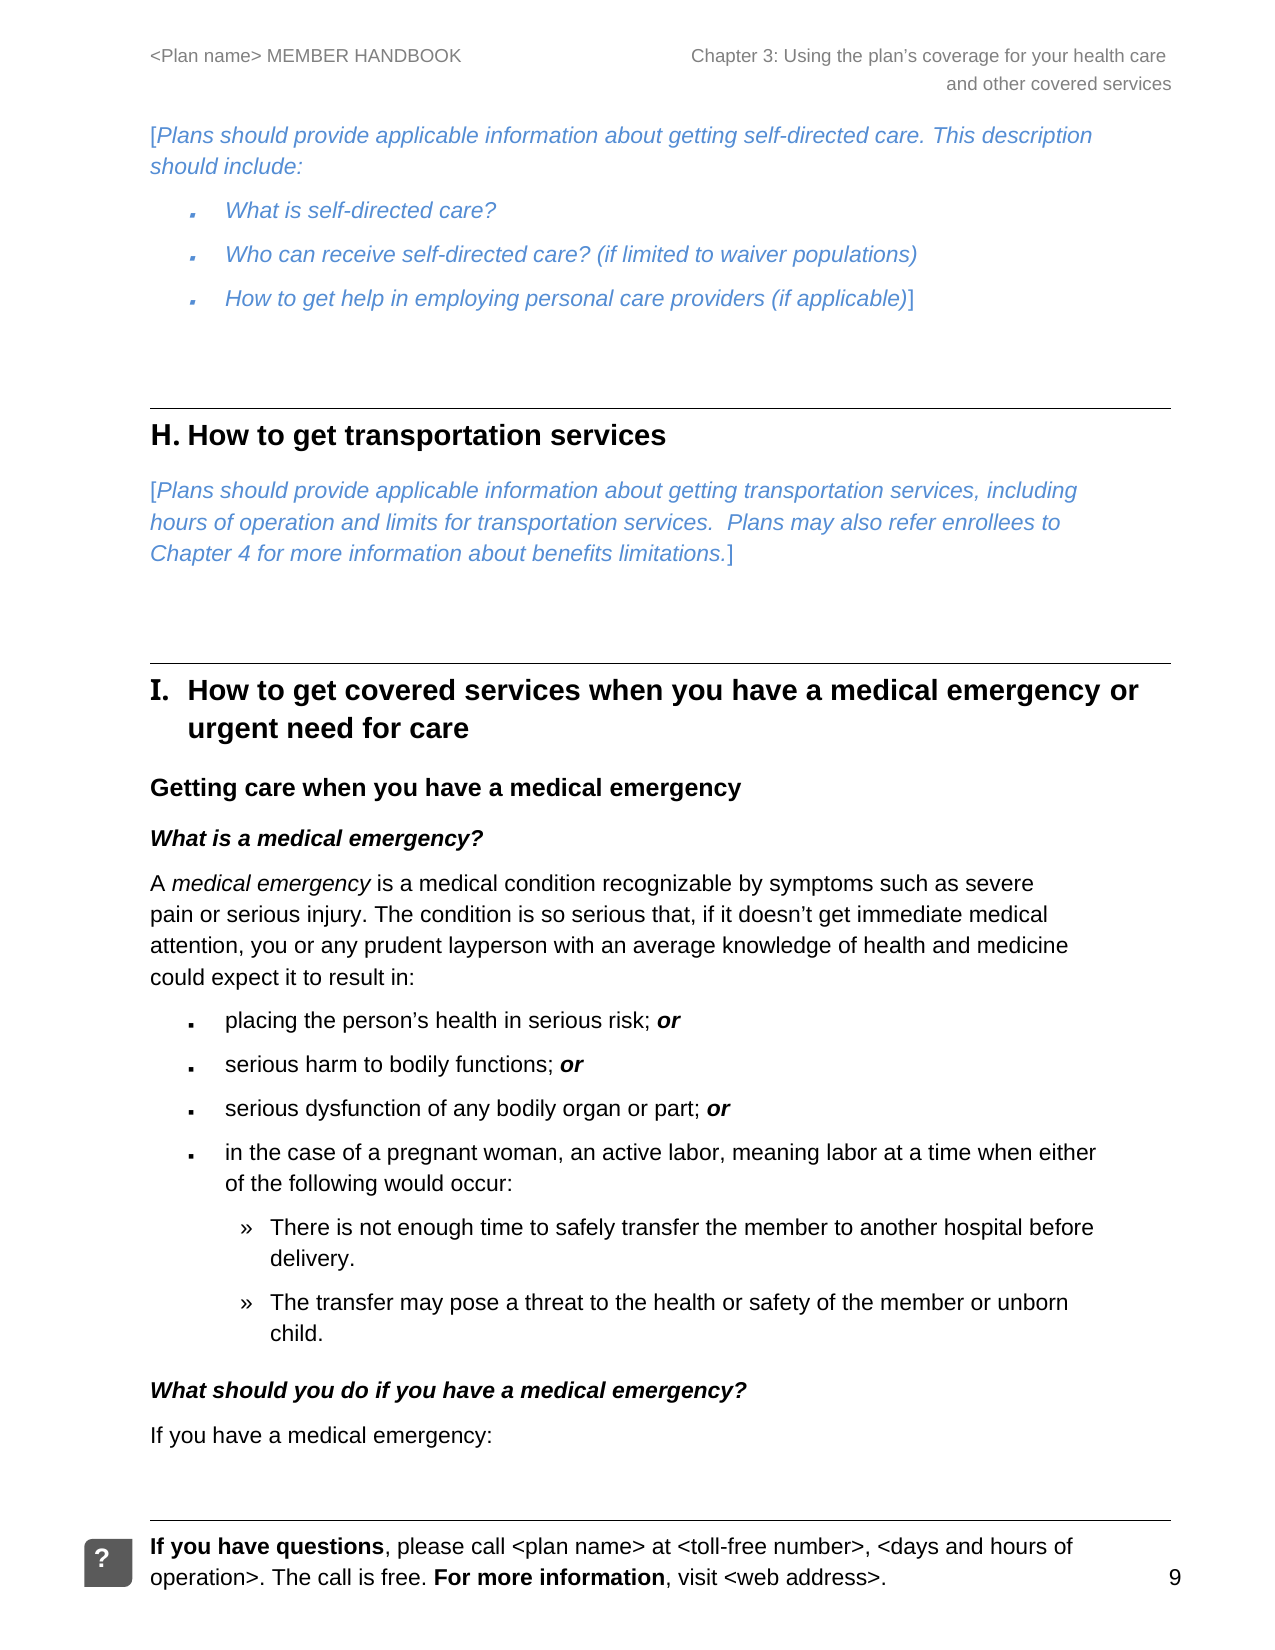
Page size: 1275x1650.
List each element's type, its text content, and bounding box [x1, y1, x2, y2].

list serious dysfunction of any bodily organ or part; or [187, 1091, 1096, 1123]
list The transfer may pose a threat to the health or safety of the member or unborn child. [240, 1285, 1096, 1348]
text [Plans should provide applicable information about getting transportation services, including hours of operation and limits for transportation services. Plans may also refer enrollees to Chapter 4 for more information about benefits limitations.] [150, 474, 1096, 567]
list serious harm to bodily functions; or [187, 1048, 1096, 1079]
text If you have a medical emergency: [150, 1418, 1096, 1450]
list There is not enough time to safely transfer the member to another hospital before delivery. [240, 1210, 1096, 1273]
list in the case of a pregnant woman, an active labor, meaning labor at a time when either of the following would occur: [187, 1135, 1096, 1198]
subtitle How to get transportation services [150, 409, 1171, 453]
subtitle What is a medical emergency? [150, 816, 1096, 854]
subtitle What should you do if you have a medical emergency? [150, 1368, 1096, 1406]
list placing the person’s health in serious risk; or [187, 1004, 1096, 1035]
list How to get help in employing personal care providers (if applicable)] [187, 281, 1171, 312]
text A medical emergency is a medical condition recognizable by symptoms such as severe pain or serious injury. The condition is so serious that, if it doesn’t get immediate medical attention, you or any prudent layperson with an average knowledge of health and medicine could expect it to result in: [150, 866, 1096, 991]
subtitle Getting care when you have a medical emergency [150, 766, 1096, 804]
text [Plans should provide applicable information about getting self-directed care. This description should include: [150, 118, 1096, 181]
subtitle How to get covered services when you have a medical emergency or urgent need for care [150, 664, 1171, 746]
list What is self-directed care? [187, 193, 1096, 225]
list Who can receive self-directed care? (if limited to waiver populations) [187, 237, 1096, 268]
